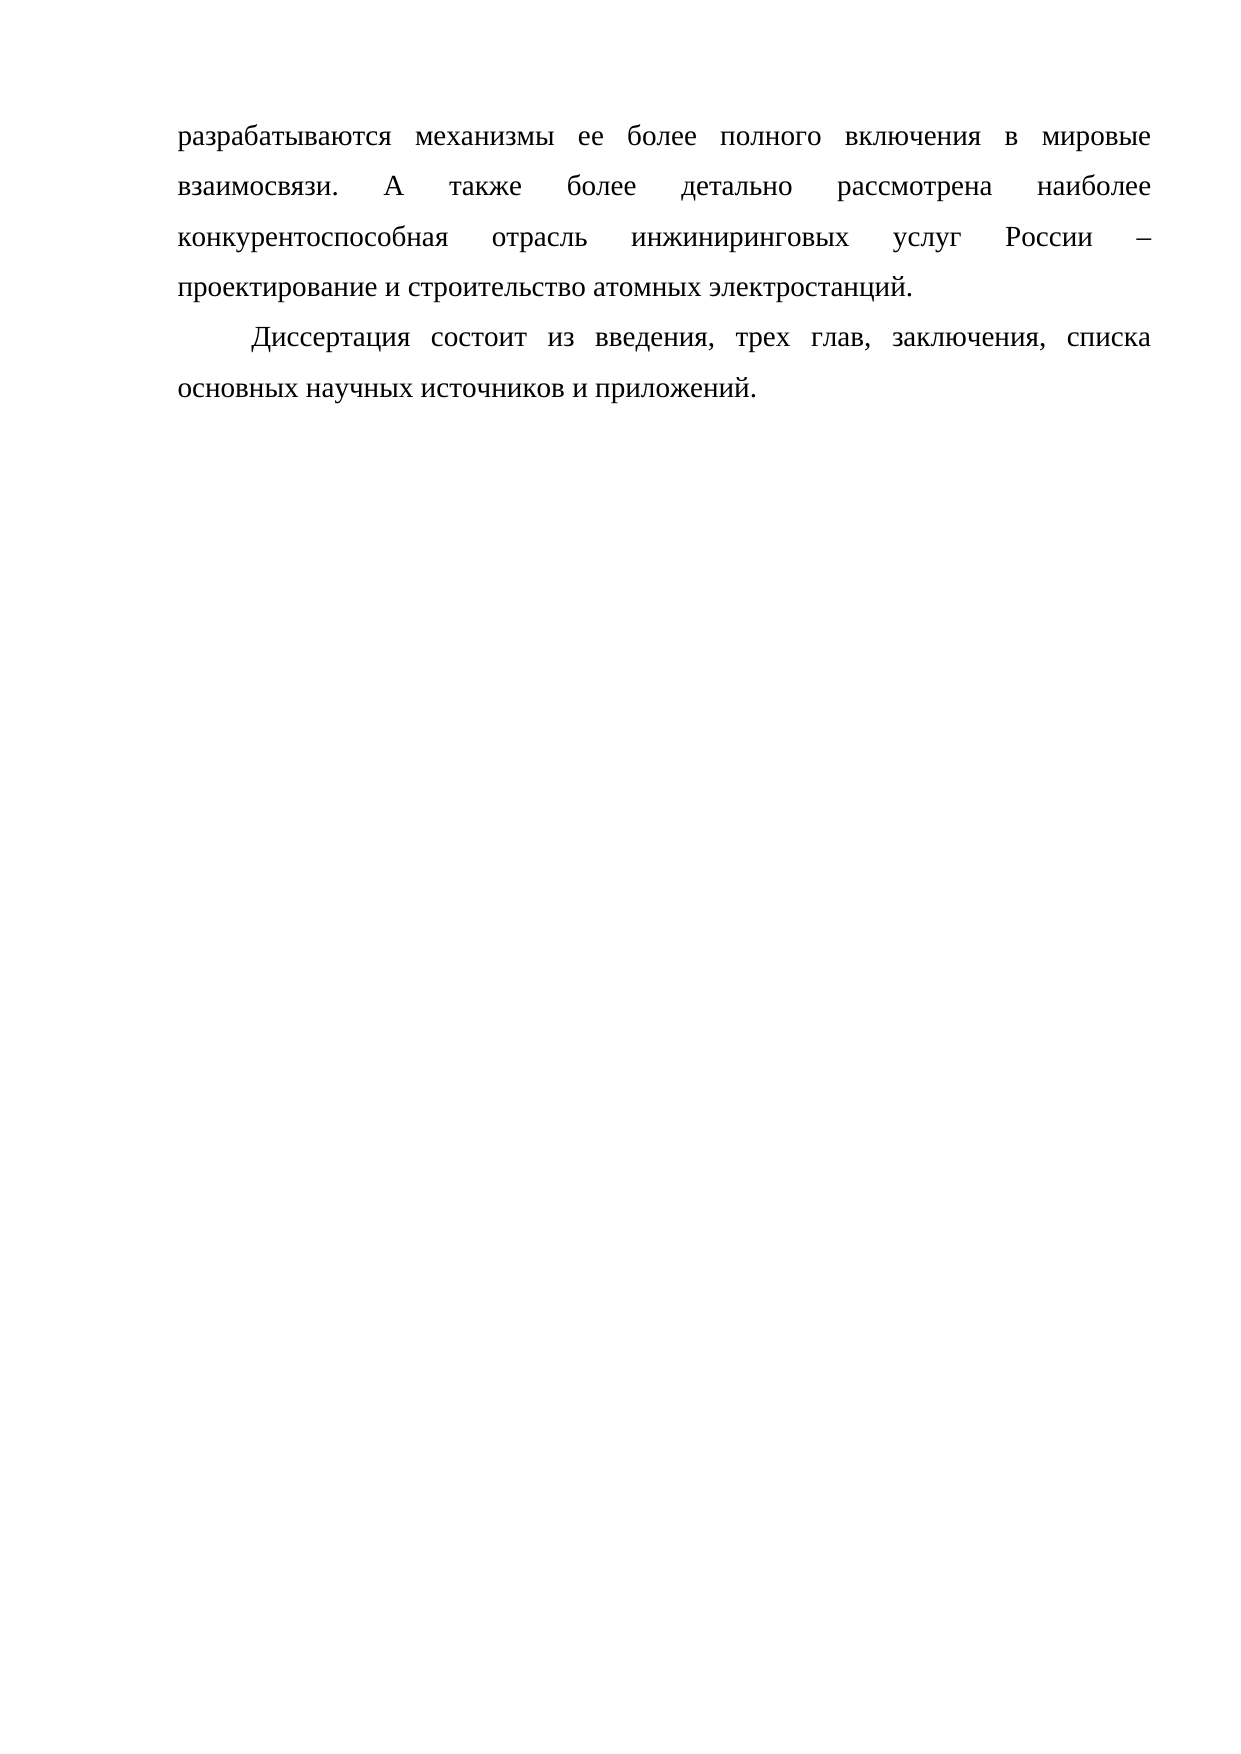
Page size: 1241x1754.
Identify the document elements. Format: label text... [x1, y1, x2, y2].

text Диссертация состоит из введения, трех глав, заключения, списка основных научных источников и приложений. [177, 319, 1152, 403]
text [177, 118, 1152, 303]
